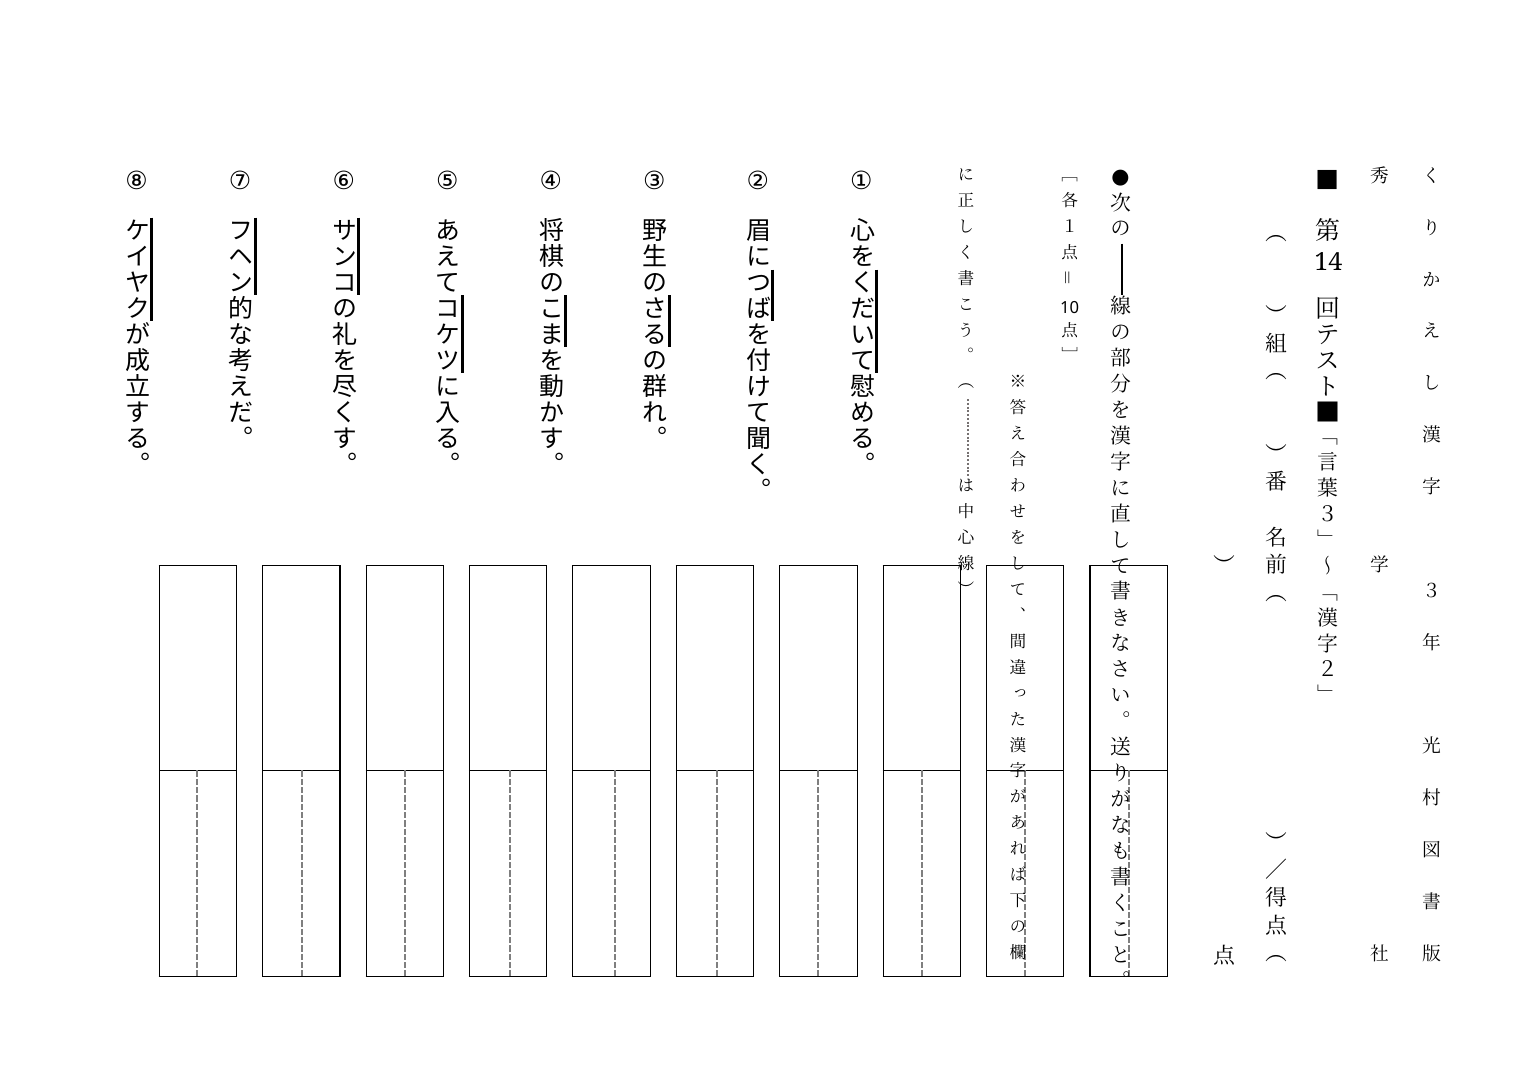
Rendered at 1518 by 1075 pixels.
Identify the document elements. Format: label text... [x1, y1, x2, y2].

text （ ）組（ ）番 名前（ ）／得点（ ）点 [1199, 166, 1302, 969]
text ⑦フヘン的な考えだ。 [215, 166, 267, 969]
text ※答え合わせをして、間違った漢字があれば下の欄に正しく書こう。（ は中心線） [940, 166, 1043, 969]
text ①心をくだいて慰める。 [836, 166, 888, 969]
text ■第14回テスト■「言葉３」～「漢字２」 [1302, 166, 1354, 969]
text ●次の 線の部分を漢字に直して書きなさい。送りがなも書くこと。［各１点＝10点］ [1043, 166, 1147, 969]
text ④将棋のこまを動かす。 [526, 166, 578, 969]
text くりかえし漢字 ３年 光村図書版 秀学社 [1354, 166, 1458, 969]
text ⑤あえてコケツに入る。 [422, 166, 474, 969]
text ⑧ケイヤクが成立する。 [112, 166, 163, 969]
text ②眉につばを付けて聞く。 [733, 166, 785, 969]
text ⑥サンコの礼を尽くす。 [319, 166, 371, 969]
text ③野生のさるの群れ。 [629, 166, 681, 969]
